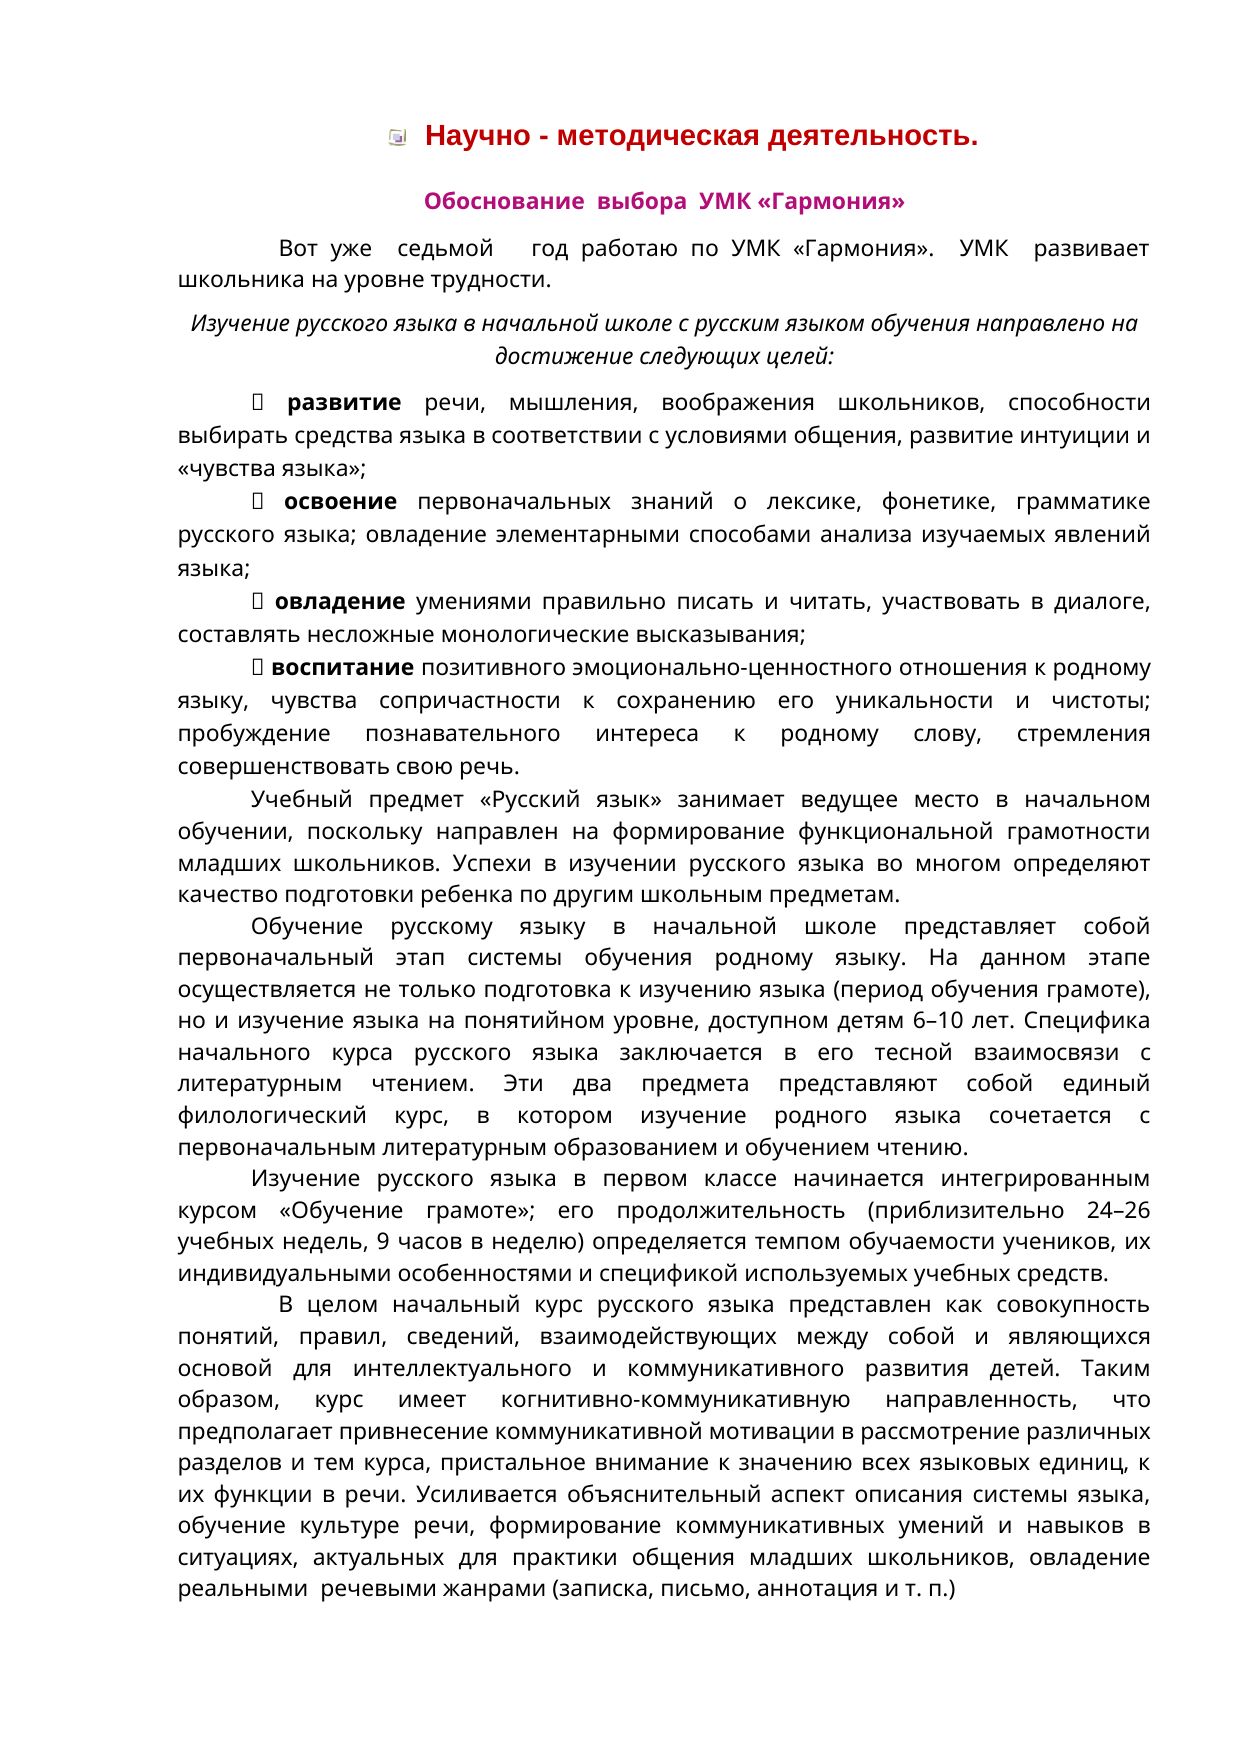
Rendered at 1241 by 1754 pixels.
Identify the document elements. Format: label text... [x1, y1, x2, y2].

text  овладение умениями правильно писать и читать, участвовать в диалоге, составлять несложные монологические высказывания; [177, 584, 1152, 649]
list Научно - методическая деятельность. [215, 118, 1152, 152]
text  развитие речи, мышления, воображения школьников, способности выбирать средства языка в соответствии с условиями общения, развитие интуиции и «чувства языка»; [177, 386, 1152, 483]
text Изучение русского языка в первом классе начинается интегрированным курсом «Обучение грамоте»; его продолжительность (приблизительно 24–26 учебных недель, 9 часов в неделю) определяется темпом обучаемости учеников, их индивидуальными особенностями и спецификой используемых учебных средств. [177, 1162, 1152, 1288]
text В целом начальный курс русского языка представлен как совокупность понятий, правил, сведений, взаимодействующих между собой и являющихся основой для интеллектуального и коммуникативного развития детей. Таким образом, курс имеет когнитивно-коммуникативную направленность, что предполагает привнесение коммуникативной мотивации в рассмотрение различных разделов и тем курса, пристальное внимание к значению всех языковых единиц, к их функции в речи. Усиливается объяснительный аспект описания системы языка, обучение культуре речи, формирование коммуникативных умений и навыков в ситуациях, актуальных для практики общения младших школьников, овладение реальными речевыми жанрами (записка, письмо, аннотация и т. п.) [177, 1288, 1152, 1604]
text Обучение русскому языку в начальной школе представляет собой первоначальный этап системы обучения родному языку. На данном этапе осуществляется не только подготовка к изучению языка (период обучения грамоте), но и изучение языка на понятийном уровне, доступном детям 6–10 лет. Специфика начального курса русского языка заключается в его тесной взаимосвязи с литературным чтением. Эти два предмета представляют собой единый филологический курс, в котором изучение родного языка сочетается с первоначальным литературным образованием и обучением чтению. [177, 909, 1152, 1162]
text  освоение первоначальных знаний о лексике, фонетике, грамматике русского языка; овладение элементарными способами анализа изучаемых явлений языка; [177, 485, 1152, 583]
text Учебный предмет «Русский язык» занимает ведущее место в начальном обучении, поскольку направлен на формирование функциональной грамотности младших школьников. Успехи в изучении русского языка во многом определяют качество подготовки ребенка по другим школьным предметам. [177, 783, 1152, 909]
text Вот уже седьмой год работаю по УМК «Гармония». УМК развивает школьника на уровне трудности. [177, 232, 1152, 294]
text  воспитание позитивного эмоционально-ценностного отношения к родному языку, чувства сопричастности к сохранению его уникальности и чистоты; пробуждение познавательного интереса к родному слову, стремления совершенствовать свою речь. [177, 651, 1152, 781]
text Изучение русского языка в начальной школе с русским языком обучения направлено на достижение следующих целей: [177, 307, 1152, 371]
picture [388, 129, 406, 146]
text Обоснование выбора УМК «Гармония» [177, 185, 1152, 216]
